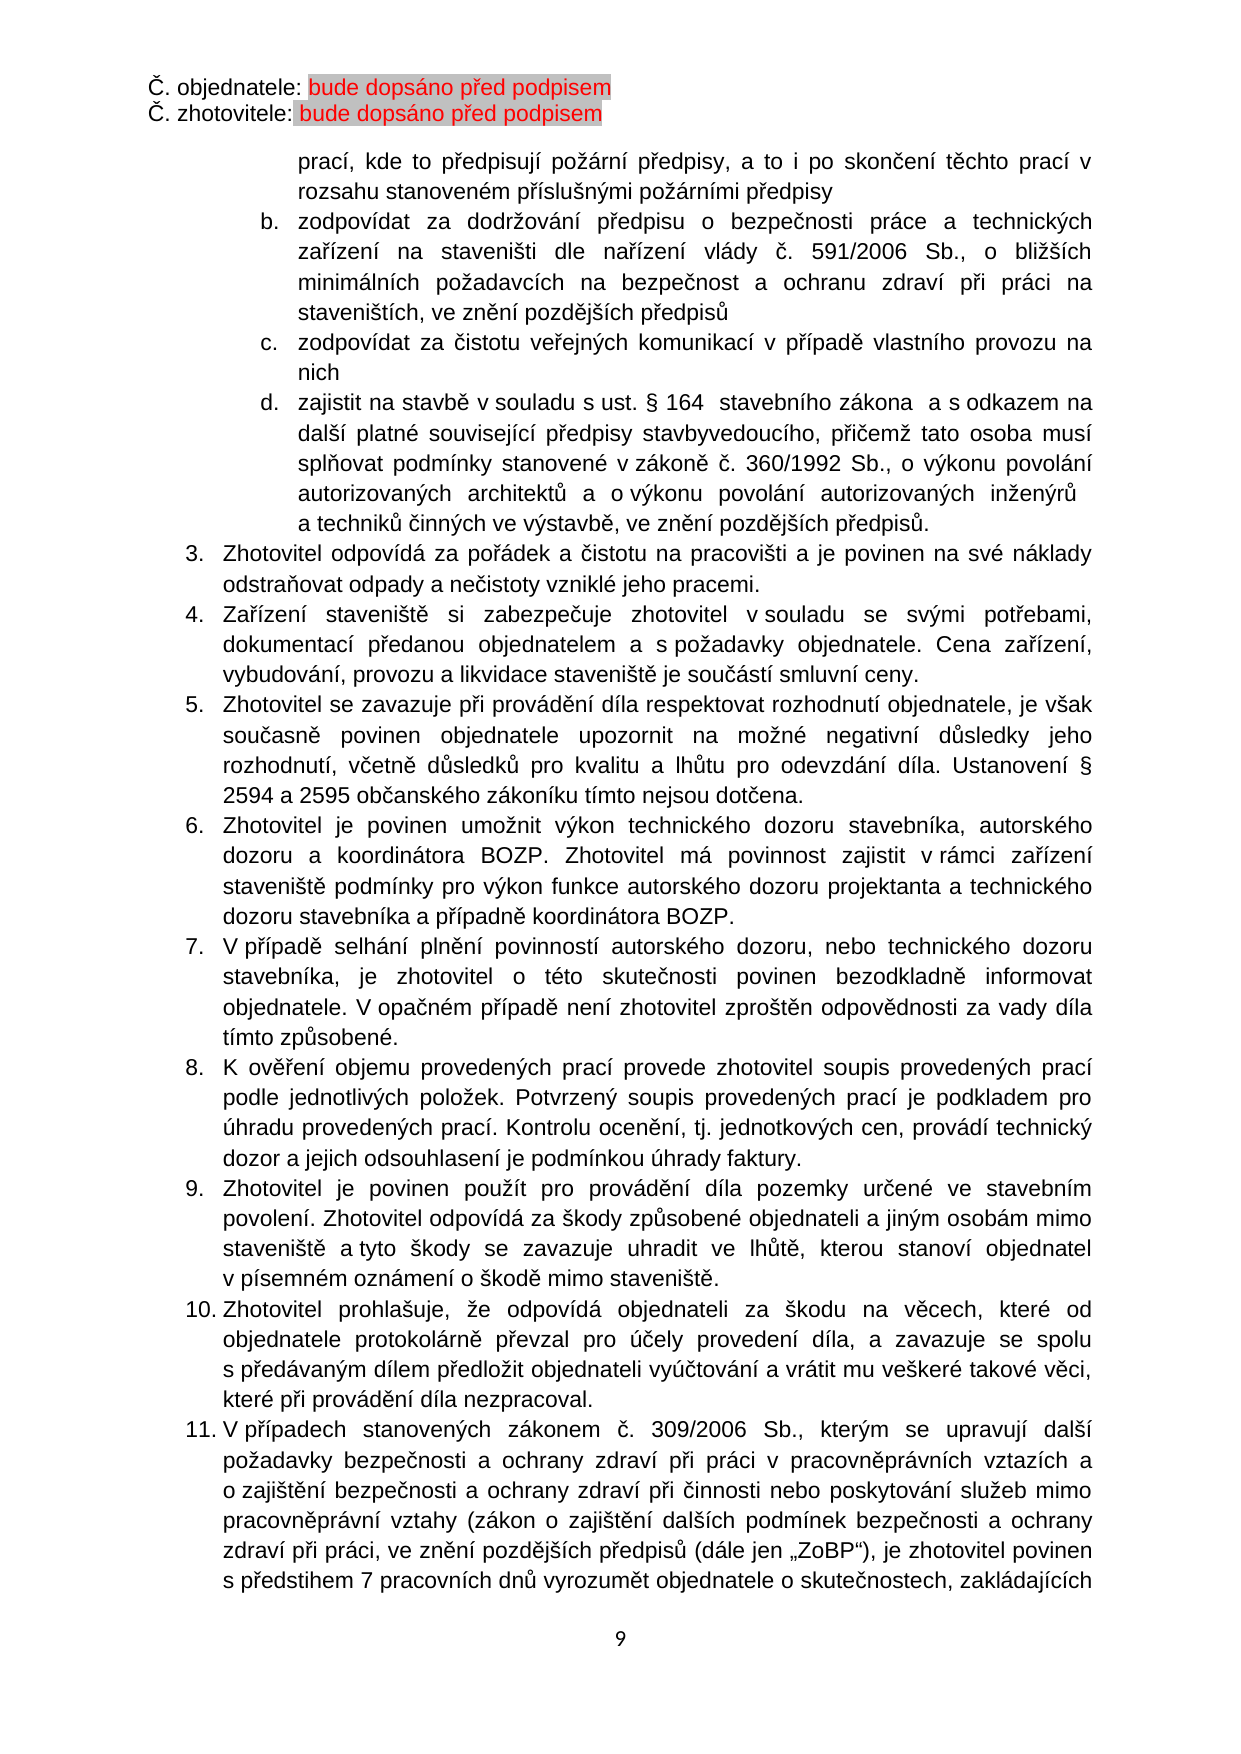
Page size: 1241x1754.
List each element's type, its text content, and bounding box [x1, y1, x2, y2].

list Zhotovitel je povinen použít pro provádění díla pozemky určené ve stavebním povolení. Zhotovitel odpovídá za škody způsobené objednateli a jiným osobám mimo staveniště a tyto škody se zavazuje uhradit ve lhůtě, kterou stanoví objednatel v písemném oznámení o škodě mimo staveniště. [185, 1175, 1093, 1292]
list Zhotovitel je povinen umožnit výkon technického dozoru stavebníka, autorského dozoru a koordinátora BOZP. Zhotovitel má povinnost zajistit v rámci zařízení staveniště podmínky pro výkon funkce autorského dozoru projektanta a technického dozoru stavebníka a případně koordinátora BOZP. [185, 812, 1093, 929]
list Zhotovitel se zavazuje při provádění díla respektovat rozhodnutí objednatele, je však současně povinen objednatele upozornit na možné negativní důsledky jeho rozhodnutí, včetně důsledků pro kvalitu a lhůtu pro odevzdání díla. Ustanovení § 2594 a 2595 občanského zákoníku tímto nejsou dotčena. [185, 691, 1093, 808]
list zajistit na stavbě v souladu s ust. § 164 stavebního zákona a s odkazem na další platné související předpisy stavbyvedoucího, přičemž tato osoba musí splňovat podmínky stanovené v zákoně č. 360/1992 Sb., o výkonu povolání autorizovaných architektů a o výkonu povolání autorizovaných inženýrů a techniků činných ve výstavbě, ve znění pozdějších předpisů. [260, 389, 1093, 536]
list V případě selhání plnění povinností autorského dozoru, nebo technického dozoru stavebníka, je zhotovitel o této skutečnosti povinen bezodkladně informovat objednatele. V opačném případě není zhotovitel zproštěn odpovědnosti za vady díla tímto způsobené. [185, 933, 1093, 1050]
list Zařízení staveniště si zabezpečuje zhotovitel v souladu se svými potřebami, dokumentací předanou objednatelem a s požadavky objednatele. Cena zařízení, vybudování, provozu a likvidace staveniště je součástí smluvní ceny. [185, 601, 1093, 687]
list zodpovídat za dodržování předpisu o bezpečnosti práce a technických zařízení na staveništi dle nařízení vlády č. 591/2006 Sb., o bližších minimálních požadavcích na bezpečnost a ochranu zdraví při práci na staveništích, ve znění pozdějších předpisů [260, 208, 1093, 325]
list Zhotovitel prohlašuje, že odpovídá objednateli za škodu na věcech, které od objednatele protokolárně převzal pro účely provedení díla, a zavazuje se spolu s předávaným dílem předložit objednateli vyúčtování a vrátit mu veškeré takové věci, které při provádění díla nezpracoval. [185, 1296, 1093, 1412]
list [185, 1416, 1093, 1594]
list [260, 148, 1093, 204]
list K ověření objemu provedených prací provede zhotovitel soupis provedených prací podle jednotlivých položek. Potvrzený soupis provedených prací je podkladem pro úhradu provedených prací. Kontrolu ocenění, tj. jednotkových cen, provádí technický dozor a jejich odsouhlasení je podmínkou úhrady faktury. [185, 1054, 1093, 1171]
list Zhotovitel odpovídá za pořádek a čistotu na pracovišti a je povinen na své náklady odstraňovat odpady a nečistoty vzniklé jeho pracemi. [185, 540, 1093, 597]
list zodpovídat za čistotu veřejných komunikací v případě vlastního provozu na nich [260, 329, 1093, 385]
